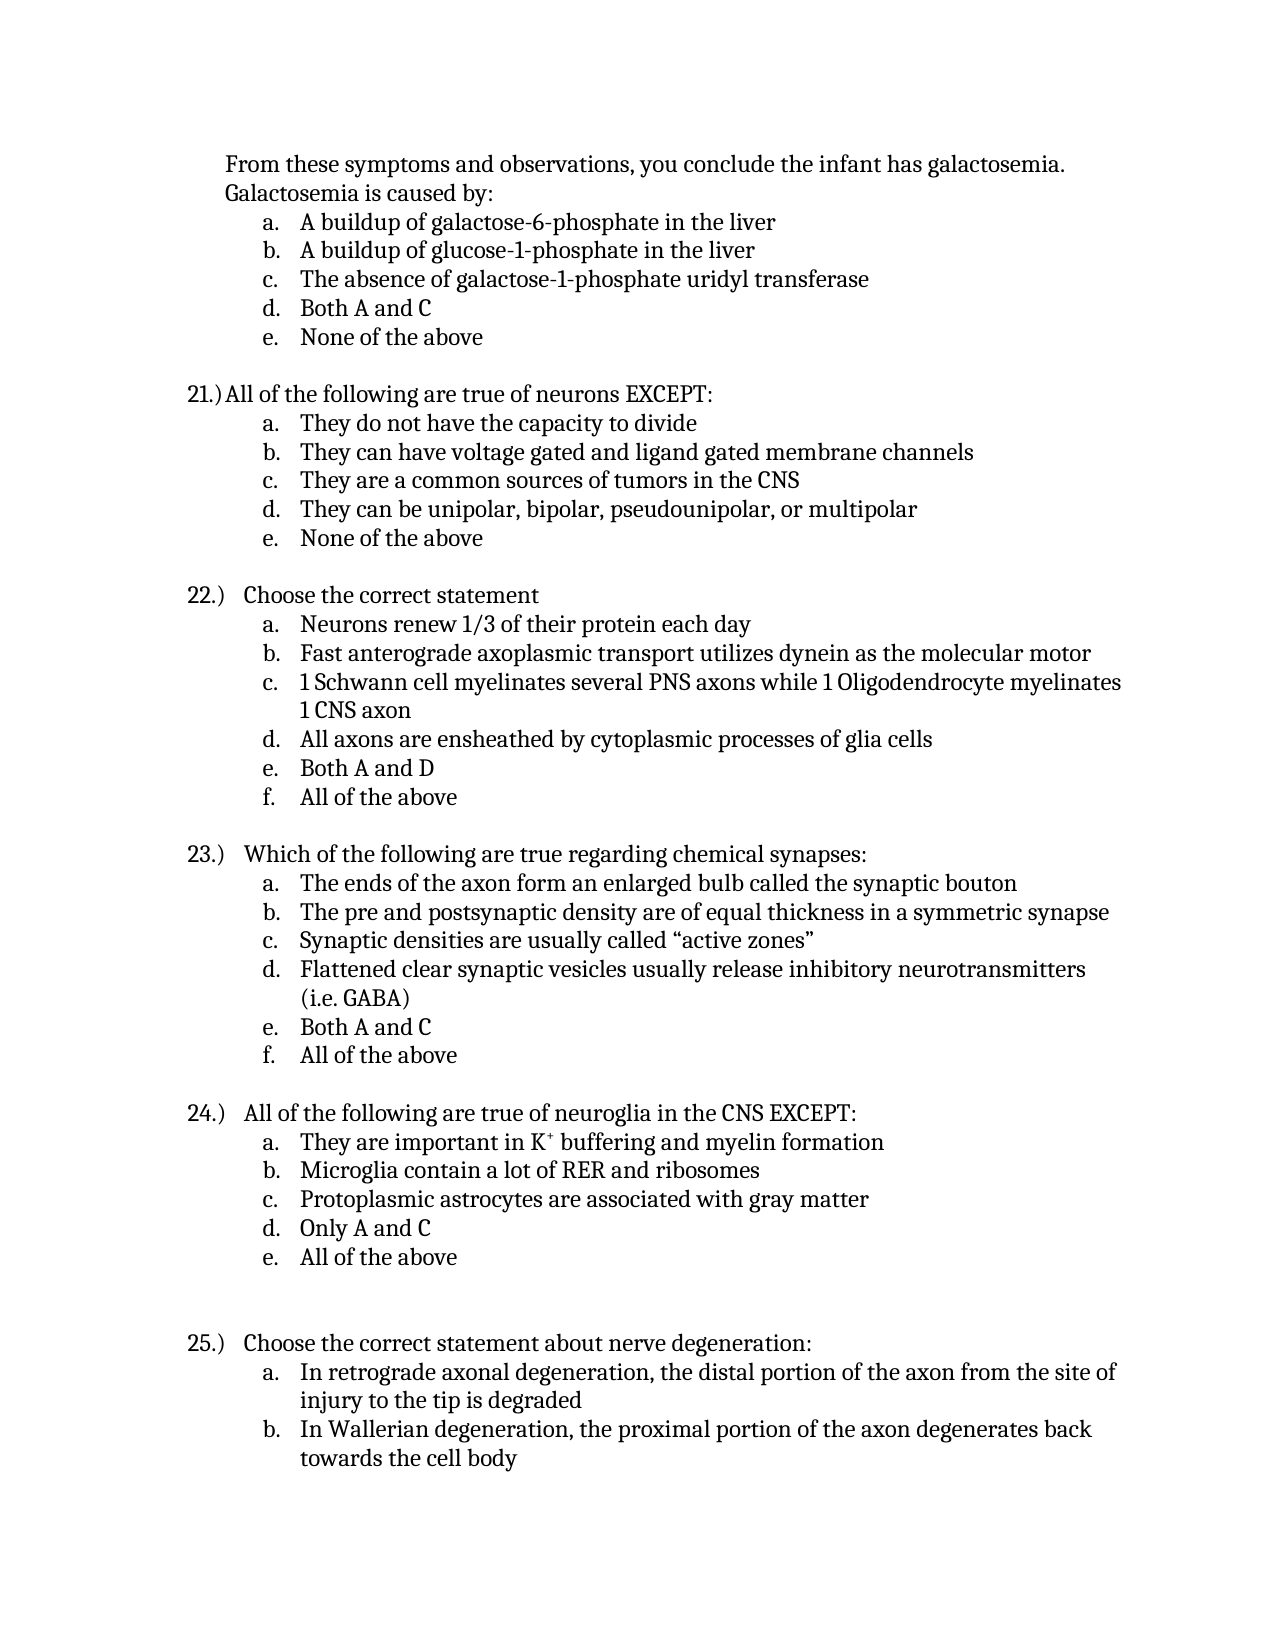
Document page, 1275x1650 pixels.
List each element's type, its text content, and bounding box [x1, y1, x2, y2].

list Protoplasmic astrocytes are associated with gray matter [262, 1185, 1125, 1214]
list Only A and C [262, 1214, 1125, 1242]
list All of the following are true of neurons EXCEPT: [187, 380, 1125, 409]
list None of the above [262, 322, 1125, 351]
list Both A and C [262, 1012, 1125, 1041]
list In Wallerian degeneration, the proximal portion of the axon degenerates back towards the cell body [262, 1415, 1125, 1472]
list Fast anterograde axoplasmic transport utilizes dynein as the molecular motor [262, 639, 1125, 667]
list A buildup of galactose-6-phosphate in the liver [262, 207, 1125, 236]
list Microglia contain a lot of RER and ribosomes [262, 1156, 1125, 1185]
list Choose the correct statement [187, 581, 1125, 610]
list In retrograde axonal degeneration, the distal portion of the axon from the site of injury to the tip is degraded [262, 1357, 1125, 1415]
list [187, 150, 1125, 207]
list 1 Schwann cell myelinates several PNS axons while 1 Oligodendrocyte myelinates 1 CNS axon [262, 667, 1125, 725]
list They are important in K+ buffering and myelin formation [262, 1127, 1125, 1156]
list All of the above [262, 1041, 1125, 1070]
list Which of the following are true regarding chemical synapses: [187, 840, 1125, 869]
list All of the following are true of neuroglia in the CNS EXCEPT: [187, 1099, 1125, 1127]
list They can be unipolar, bipolar, pseudounipolar, or multipolar [262, 495, 1125, 524]
list All of the above [262, 782, 1125, 811]
list The ends of the axon form an enlarged bulb called the synaptic bouton [262, 869, 1125, 897]
list They are a common sources of tumors in the CNS [262, 466, 1125, 495]
list Both A and D [262, 754, 1125, 782]
list Flattened clear synaptic vesicles usually release inhibitory neurotransmitters (i.e. GABA) [262, 955, 1125, 1012]
list A buildup of glucose-1-phosphate in the liver [262, 236, 1125, 265]
list Neurons renew 1/3 of their protein each day [262, 610, 1125, 639]
list All axons are ensheathed by cytoplasmic processes of glia cells [262, 725, 1125, 754]
list They can have voltage gated and ligand gated membrane channels [262, 437, 1125, 466]
list The absence of galactose-1-phosphate uridyl transferase [262, 265, 1125, 294]
list They do not have the capacity to divide [262, 409, 1125, 437]
list Choose the correct statement about nerve degeneration: [187, 1329, 1125, 1357]
list The pre and postsynaptic density are of equal thickness in a symmetric synapse [262, 897, 1125, 926]
list All of the above [262, 1242, 1125, 1271]
list Synaptic densities are usually called “active zones” [262, 926, 1125, 955]
list Both A and C [262, 294, 1125, 322]
list None of the above [262, 524, 1125, 552]
